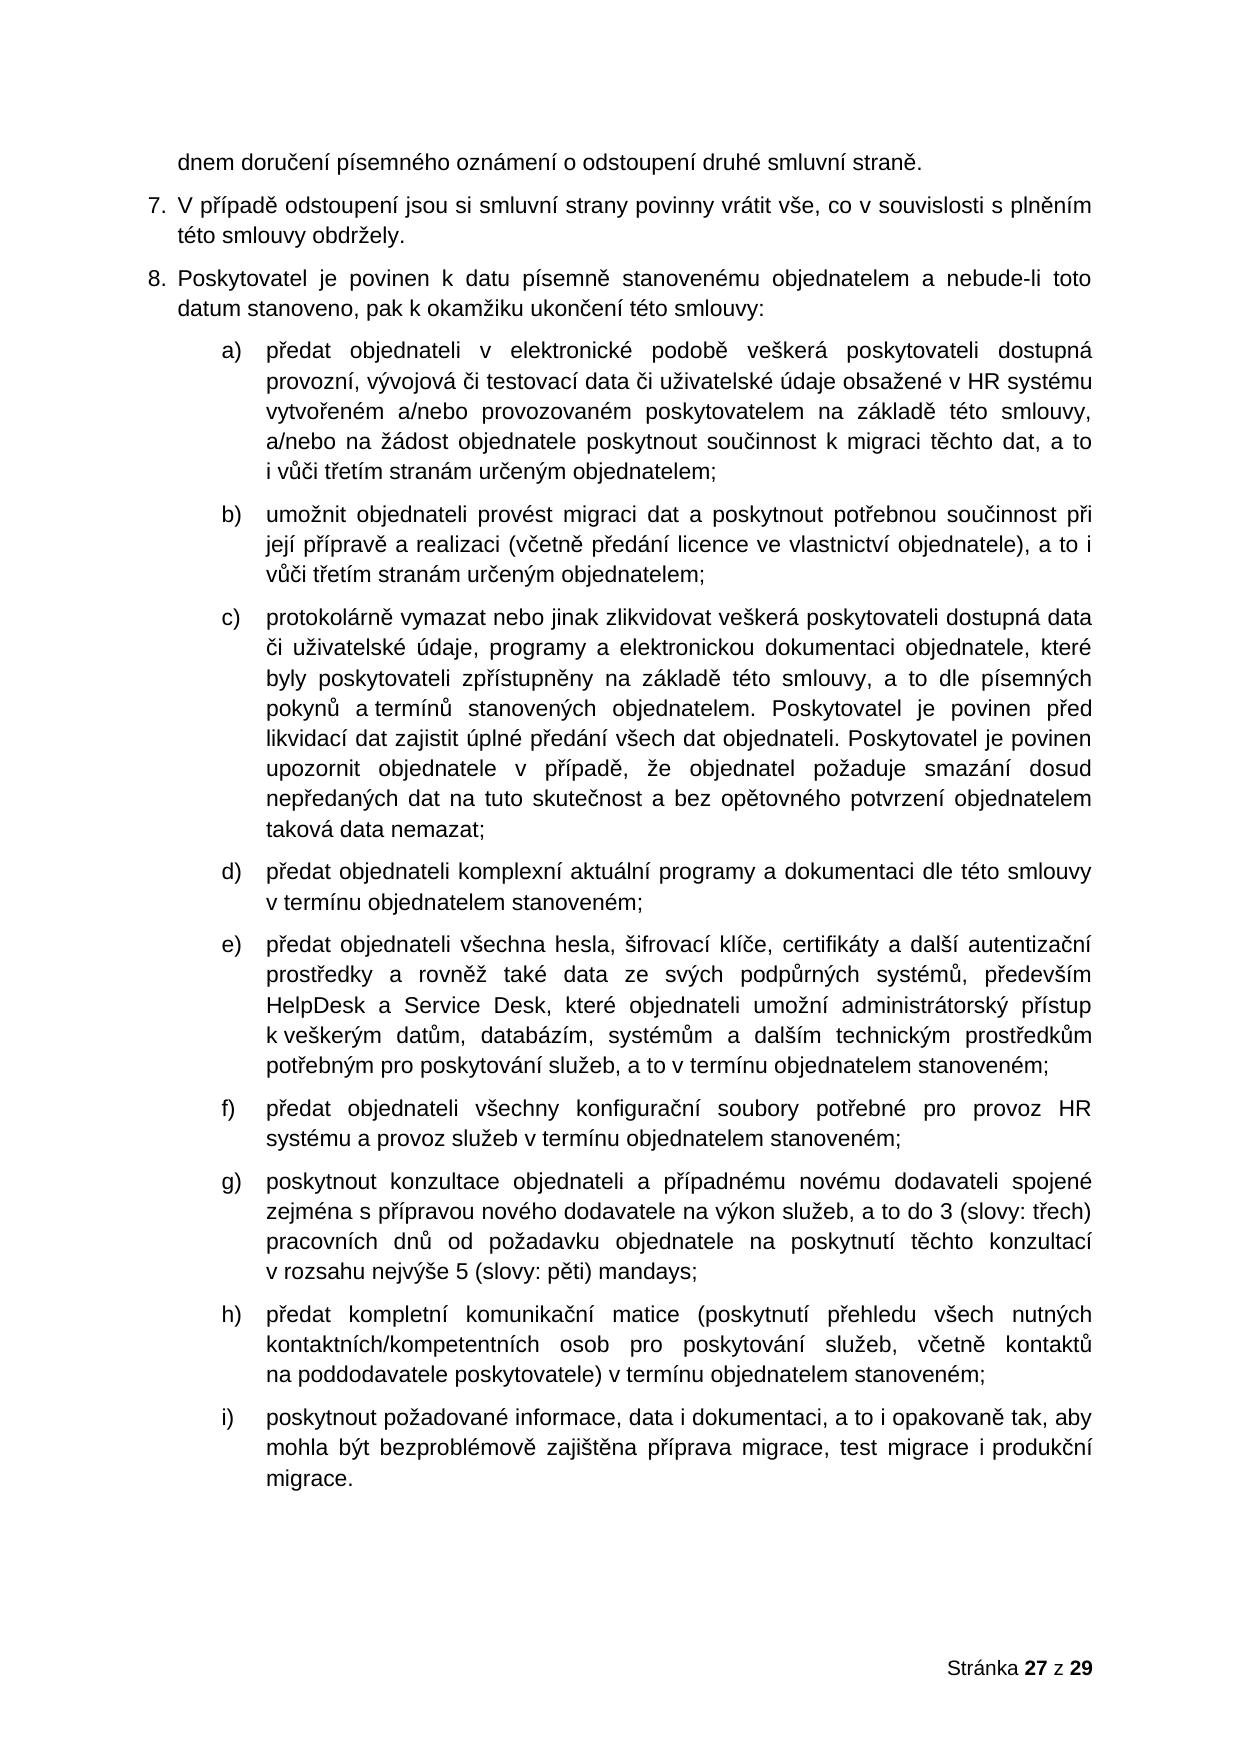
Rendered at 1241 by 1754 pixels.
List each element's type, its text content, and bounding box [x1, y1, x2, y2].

text b) umožnit objednateli provést migraci dat a poskytnout potřebnou součinnost při její přípravě a realizaci (včetně předání licence ve vlastnictví objednatele), a to i vůči třetím stranám určeným objednatelem; [221, 501, 1092, 588]
text a) předat objednateli v elektronické podobě veškerá poskytovateli dostupná provozní, vývojová či testovací data či uživatelské údaje obsažené v HR systému vytvořeném a/nebo provozovaném poskytovatelem na základě této smlouvy, a/nebo na žádost objednatele poskytnout součinnost k migraci těchto dat, a to i vůči třetím stranám určeným objednatelem; [221, 337, 1092, 484]
list Poskytovatel je povinen k datu písemně stanovenému objednatelem a nebude-li toto datum stanoveno, pak k okamžiku ukončení této smlouvy: [148, 264, 1092, 321]
text i) poskytnout požadované informace, data i dokumentaci, a to i opakovaně tak, aby mohla být bezproblémově zajištěna příprava migrace, test migrace i produkční migrace. [221, 1404, 1092, 1491]
text f) předat objednateli všechny konfigurační soubory potřebné pro provoz HR systému a provoz služeb v termínu objednatelem stanoveném; [221, 1095, 1092, 1151]
text h) předat kompletní komunikační matice (poskytnutí přehledu všech nutných kontaktních/kompetentních osob pro poskytování služeb, včetně kontaktů na poddodavatele poskytovatele) v termínu objednatelem stanoveném; [221, 1301, 1092, 1388]
text e) předat objednateli všechna hesla, šifrovací klíče, certifikáty a další autentizační prostředky a rovněž také data ze svých podpůrných systémů, především HelpDesk a Service Desk, které objednateli umožní administrátorský přístup k veškerým datům, databázím, systémům a dalším technickým prostředkům potřebným pro poskytování služeb, a to v termínu objednatelem stanoveném; [221, 931, 1092, 1078]
text d) předat objednateli komplexní aktuální programy a dokumentaci dle této smlouvy v termínu objednatelem stanoveném; [221, 858, 1092, 915]
list V případě odstoupení jsou si smluvní strany povinny vrátit vše, co v souvislosti s plněním této smlouvy obdržely. [148, 192, 1092, 248]
text g) poskytnout konzultace objednateli a případnému novému dodavateli spojené zejména s přípravou nového dodavatele na výkon služeb, a to do 3 (slovy: třech) pracovních dnů od požadavku objednatele na poskytnutí těchto konzultací v rozsahu nejvýše 5 (slovy: pěti) mandays; [221, 1168, 1092, 1284]
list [148, 149, 1092, 175]
text c) protokolárně vymazat nebo jinak zlikvidovat veškerá poskytovateli dostupná data či uživatelské údaje, programy a elektronickou dokumentaci objednatele, které byly poskytovateli zpřístupněny na základě této smlouvy, a to dle písemných pokynů a termínů stanovených objednatelem. Poskytovatel je povinen před likvidací dat zajistit úplné předání všech dat objednateli. Poskytovatel je povinen upozornit objednatele v případě, že objednatel požaduje smazání dosud nepředaných dat na tuto skutečnost a bez opětovného potvrzení objednatelem taková data nemazat; [221, 604, 1092, 842]
